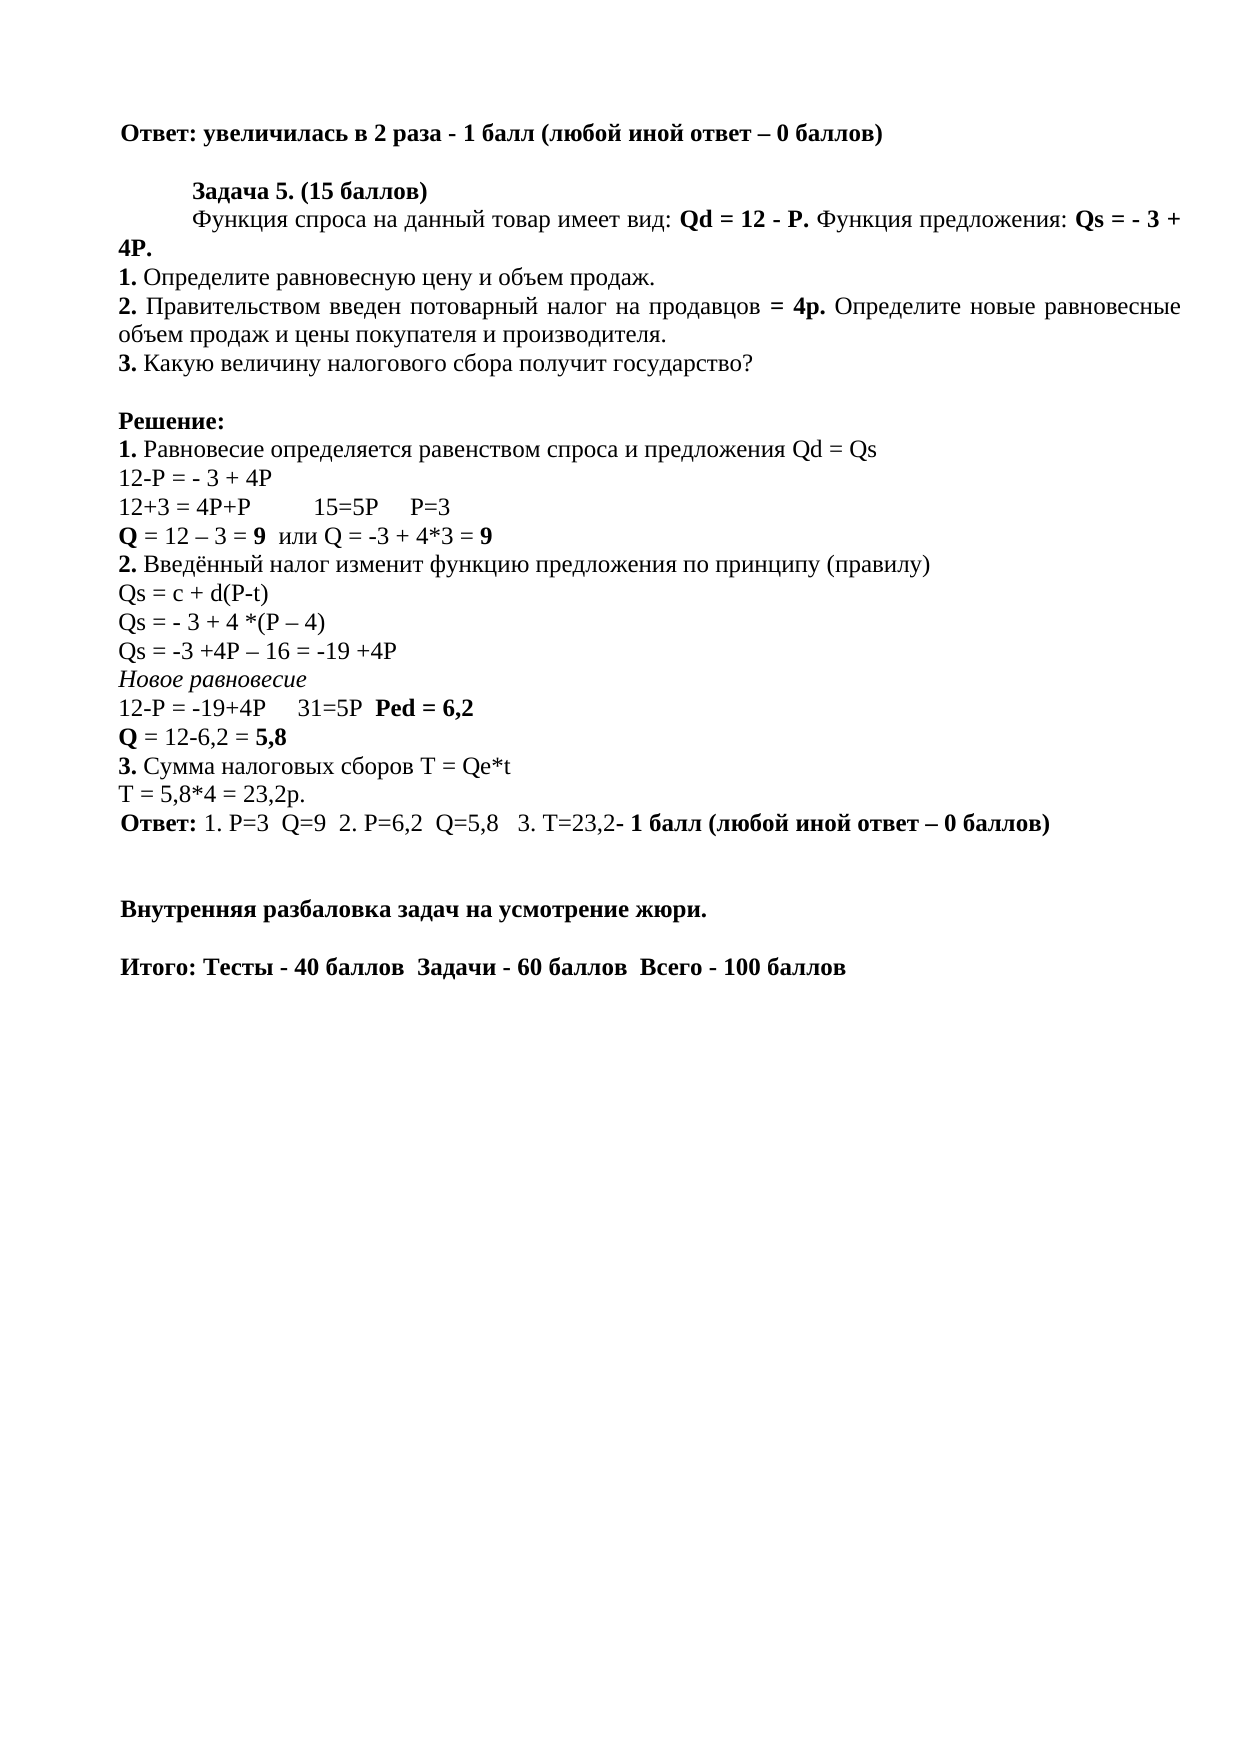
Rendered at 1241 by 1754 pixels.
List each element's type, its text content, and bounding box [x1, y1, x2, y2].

text Функция спроса на данный товар имеет вид: Qd = 12 - Р. Функция предложения: Qs = - 3 + 4Р. [118, 204, 1181, 262]
text Ответ: 1. Р=3 Q=9 2. P=6,2 Q=5,8 3. T=23,2- 1 балл (любой иной ответ – 0 баллов) [120, 808, 1181, 837]
text 12+3 = 4Р+Р 15=5Р Р=3 [118, 492, 1181, 521]
text 3. Какую величину налогового сбора получит государство? [118, 348, 1181, 377]
text Qs = c + d(P-t) [118, 578, 1181, 607]
text Решение: [118, 406, 1181, 434]
text 3. Сумма налоговых сборов T = Qe*t [118, 751, 1181, 779]
text 1. Определите равновесную цену и объем продаж. [118, 262, 1181, 291]
text Q = 12 – 3 = 9 или Q = -3 + 4*3 = 9 [118, 521, 1181, 549]
text Qs = -3 +4P – 16 = -19 +4P [118, 636, 1181, 664]
text Новое равновесие [118, 664, 1181, 693]
text Задача 5. (15 баллов) [118, 176, 1181, 204]
text T = 5,8*4 = 23,2p. [118, 779, 1181, 808]
text Q = 12-6,2 = 5,8 [118, 722, 1181, 751]
text 2. Введённый налог изменит функцию предложения по принципу (правилу) [118, 549, 1181, 578]
text Qs = - 3 + 4 *(P – 4) [118, 607, 1181, 636]
text Внутренняя разбаловка задач на усмотрение жюри. [120, 894, 1181, 923]
text Итого: Тесты - 40 баллов Задачи - 60 баллов Всего - 100 баллов [120, 952, 1181, 981]
text Ответ: увеличилась в 2 раза - 1 балл (любой иной ответ – 0 баллов) [120, 118, 1181, 147]
text 12-P = -19+4P 31=5P Ped = 6,2 [118, 693, 1181, 722]
text 12-Р = - 3 + 4Р [118, 463, 1181, 492]
text 2. Правительством введен потоварный налог на продавцов = 4р. Определите новые равновесные объем продаж и цены покупателя и производителя. [118, 291, 1181, 348]
text 1. Равновесие определяется равенством спроса и предложения Qd = Qs [118, 434, 1181, 463]
